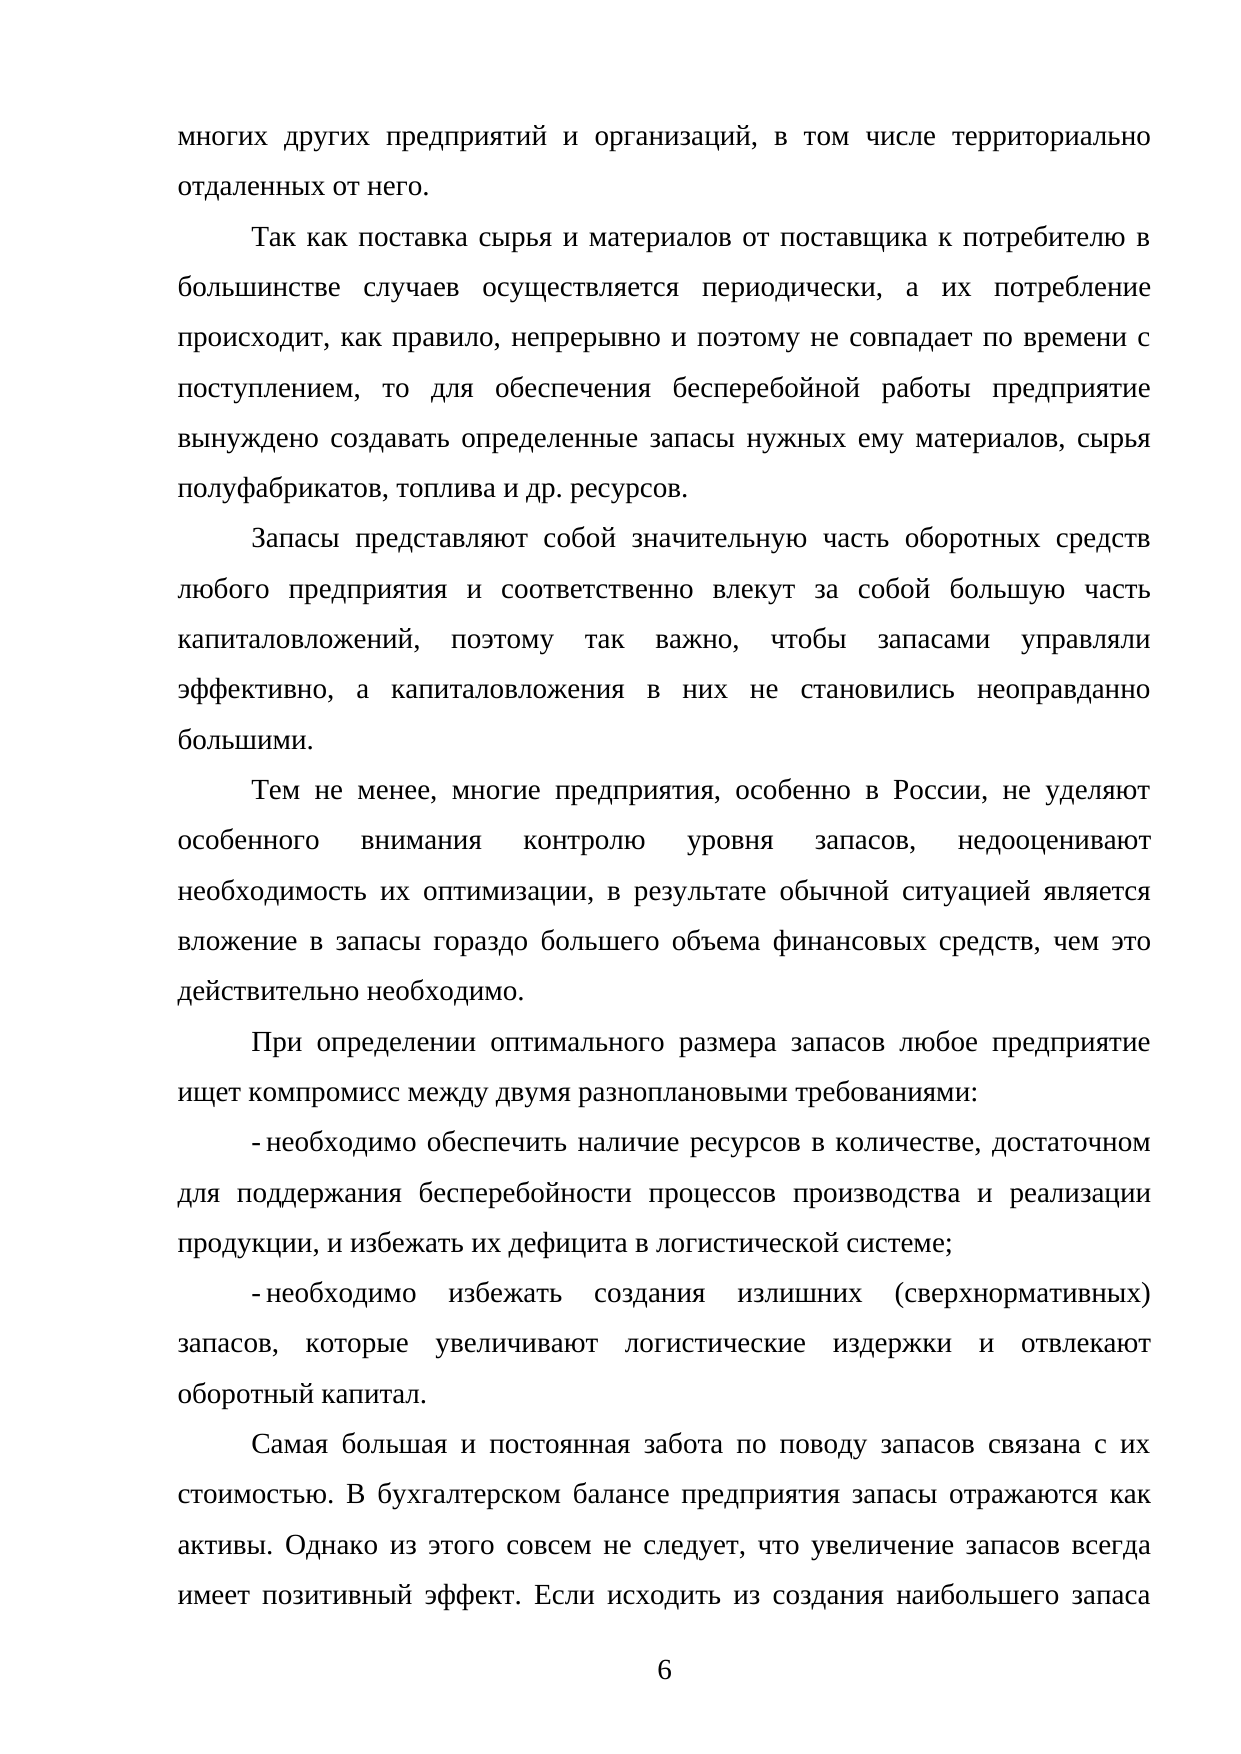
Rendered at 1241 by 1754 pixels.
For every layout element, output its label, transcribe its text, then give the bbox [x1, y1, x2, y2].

list необходимо обеспечить наличие ресурсов в количестве, достаточном для поддержания бесперебойности процессов производства и реализации продукции, и избежать их дефицита в логистической системе; [177, 1124, 1152, 1258]
text Запасы представляют собой значительную часть оборотных средств любого предприятия и соответственно влекут за собой большую часть капиталовложений, поэтому так важно, чтобы запасами управляли эффективно, а капиталовложения в них не становились неоправданно большими. [177, 521, 1152, 755]
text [177, 1426, 1152, 1611]
text Так как поставка сырья и материалов от поставщика к потребителю в большинстве случаев осуществляется периодически, а их потребление происходит, как правило, непрерывно и поэтому не совпадает по времени с поступлением, то для обеспечения бесперебойной работы предприятие вынуждено создавать определенные запасы нужных ему материалов, сырья полуфабрикатов, топлива и др. ресурсов. [177, 219, 1152, 504]
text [177, 118, 1152, 202]
text При определении оптимального размера запасов любое предприятие ищет компромисс между двумя разноплановыми требованиями: [177, 1024, 1152, 1108]
text Тем не менее, многие предприятия, особенно в России, не уделяют особенного внимания контролю уровня запасов, недооценивают необходимость их оптимизации, в результате обычной ситуацией является вложение в запасы гораздо большего объема финансовых средств, чем это действительно необходимо. [177, 772, 1152, 1007]
list необходимо избежать создания излишних (сверхнормативных) запасов, которые увеличивают логистические издержки и отвлекают оборотный капитал. [177, 1275, 1152, 1409]
